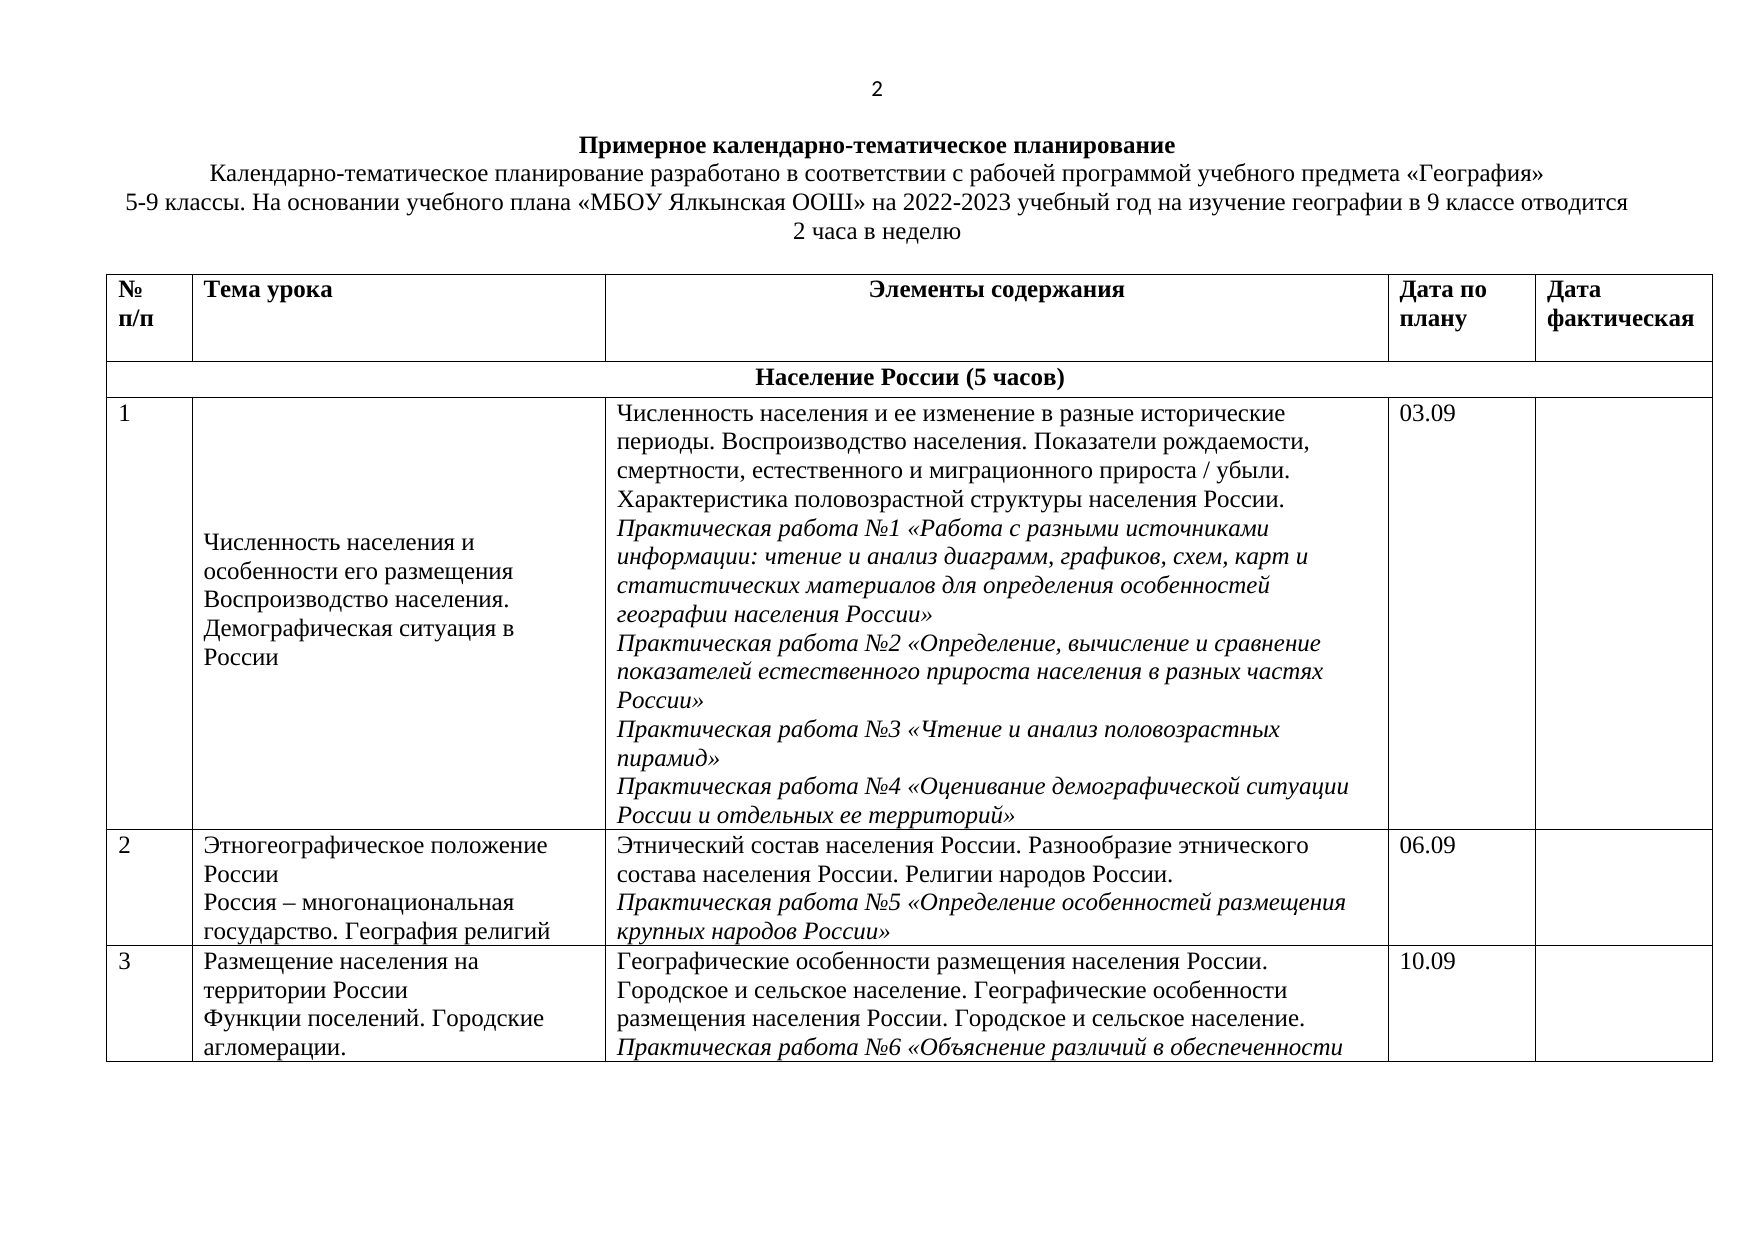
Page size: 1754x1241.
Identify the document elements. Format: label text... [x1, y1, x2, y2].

table_cell Численность населения и ее изменение в разные исторические периоды. Воспроизводство населения. Показатели рождаемости, смертности, естественного и миграционного прироста / убыли. Характеристика половозрастной структуры населения России. Практическая работа №1 «Работа с разными источниками информации: чтение и анализ диаграмм, графиков, схем, карт и статистических материалов для определения особенностей географии населения России» Практическая работа №2 «Определение, вычисление и сравнение показателей естественного прироста населения в разных частях России» Практическая работа №3 «Чтение и анализ половозрастных пирамид» Практическая работа №4 «Оценивание демографической ситуации России и отдельных ее территорий» [606, 398, 1388, 829]
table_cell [193, 946, 605, 1061]
table_header Элементы содержания [606, 275, 1388, 361]
text Примерное календарно-тематическое планирование [118, 130, 1636, 158]
table_cell [1536, 398, 1712, 829]
table_cell [1536, 830, 1712, 945]
text 5-9 классы. На основании учебного плана «МБОУ Ялкынская ООШ» на 2022-2023 учебный год на изучение географии в 9 классе отводится 2 часа в неделю [118, 187, 1636, 245]
table_cell 10.09 [1389, 946, 1535, 1061]
table_header Тема урока [193, 275, 605, 361]
table_header Дата фактическая [1536, 275, 1712, 361]
table_cell Численность населения и особенности его размещения Воспроизводство населения. Демографическая ситуация в России [193, 398, 605, 829]
table_cell Этногеографическое положение России Россия – многонациональная государство. География религий [193, 830, 605, 945]
table_cell 1 [107, 398, 192, 829]
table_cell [606, 946, 1388, 1061]
table_cell Население России (5 часов) [107, 362, 1712, 397]
table_header Дата по плану [1389, 275, 1535, 361]
table_cell Этнический состав населения России. Разнообразие этнического состава населения России. Религии народов России. Практическая работа №5 «Определение особенностей размещения крупных народов России» [606, 830, 1388, 945]
table_cell 2 [107, 830, 192, 945]
table_cell 3 [107, 946, 192, 1061]
text Календарно-тематическое планирование разработано в соответствии с рабочей программой учебного предмета «География» [118, 158, 1636, 187]
table_cell [1536, 946, 1712, 1061]
table_header № п/п [107, 275, 192, 361]
table_cell 03.09 [1389, 398, 1535, 829]
table_cell 06.09 [1389, 830, 1535, 945]
